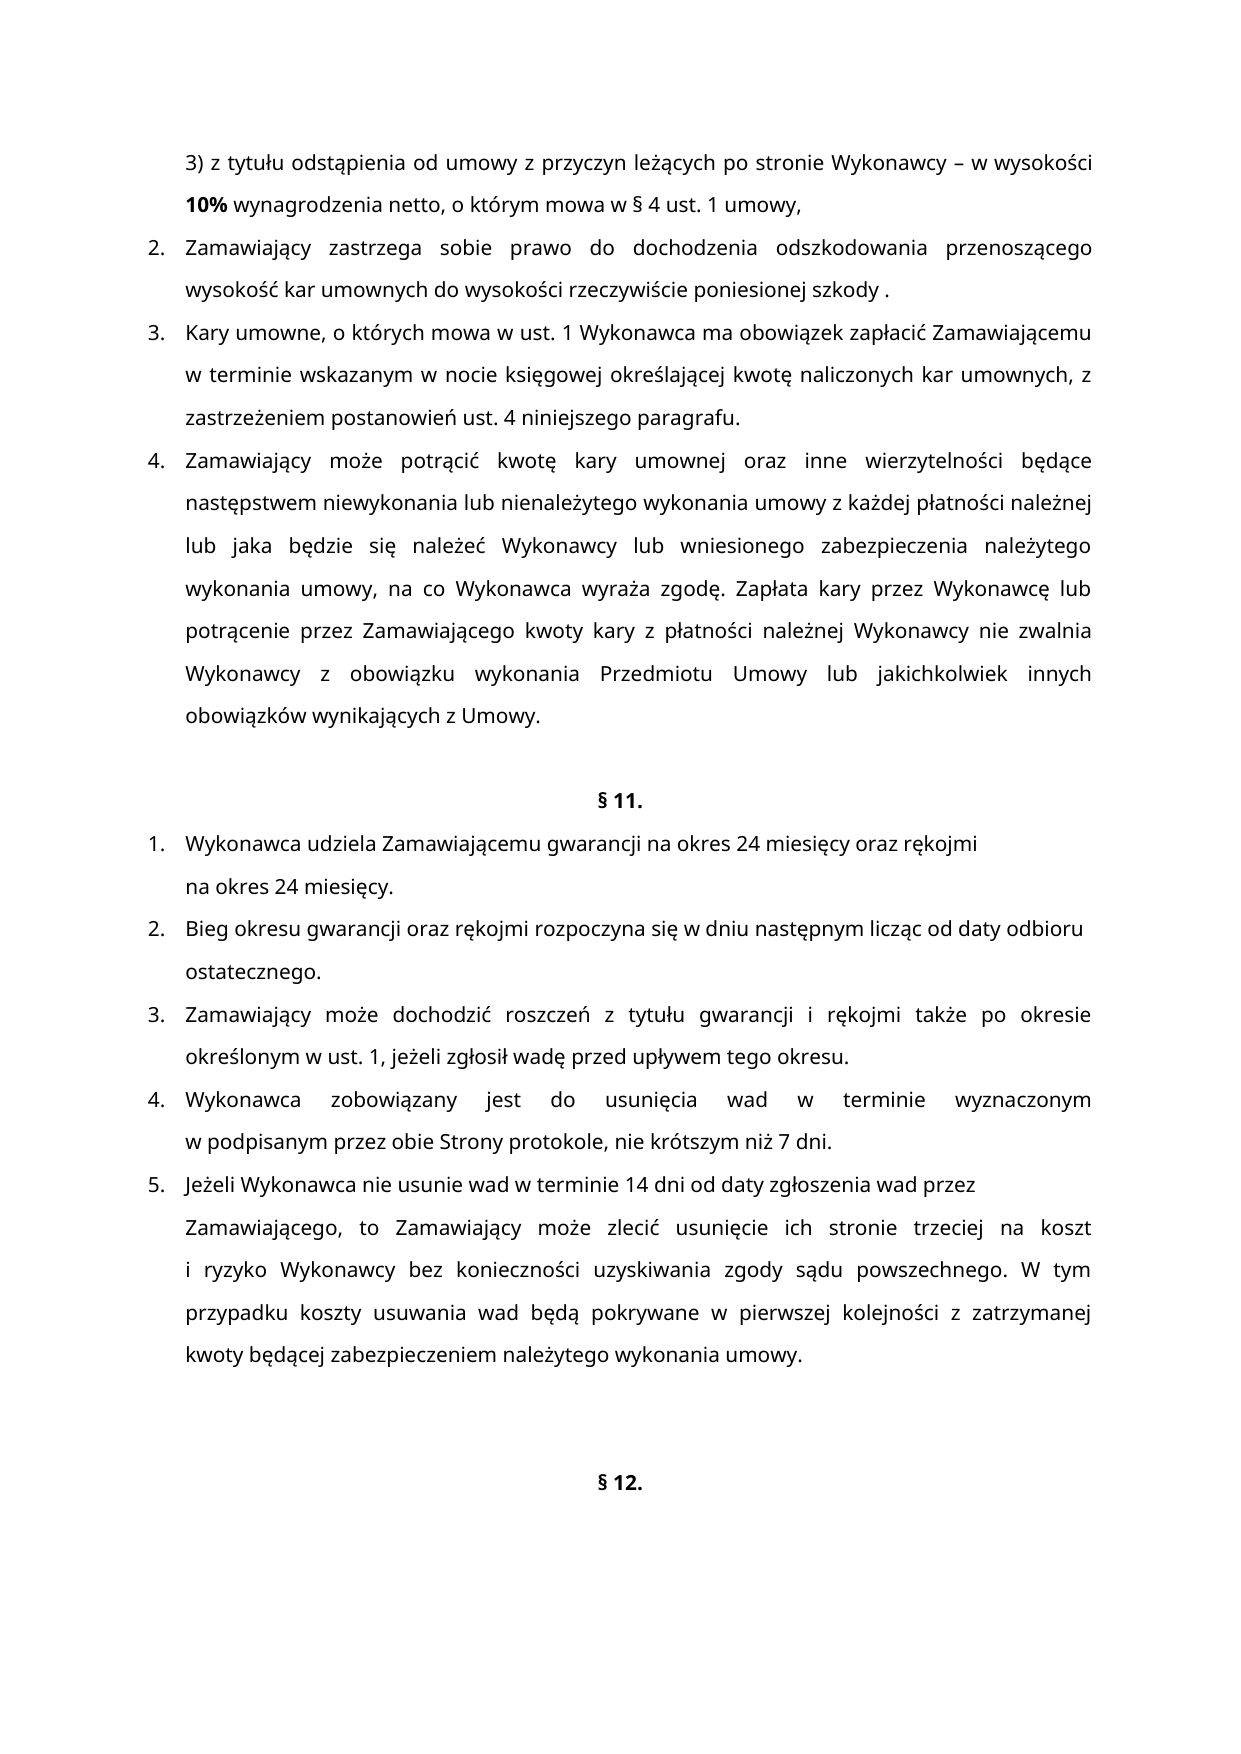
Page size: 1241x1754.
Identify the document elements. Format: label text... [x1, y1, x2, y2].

list Wykonawca udziela Zamawiającemu gwarancji na okres 24 miesięcy oraz rękojmi [148, 829, 1093, 858]
text 3) z tytułu odstąpienia od umowy z przyczyn leżących po stronie Wykonawcy – w wysokości 10% wynagrodzenia netto, o którym mowa w § 4 ust. 1 umowy, [185, 148, 1093, 219]
text § 11. [148, 787, 1093, 815]
list Zamawiający zastrzega sobie prawo do dochodzenia odszkodowania przenoszącego wysokość kar umownych do wysokości rzeczywiście poniesionej szkody . [148, 233, 1093, 304]
list Kary umowne, o których mowa w ust. 1 Wykonawca ma obowiązek zapłacić Zamawiającemu w terminie wskazanym w nocie księgowej określającej kwotę naliczonych kar umownych, z zastrzeżeniem postanowień ust. 4 niniejszego paragrafu. [148, 318, 1093, 432]
list Wykonawca zobowiązany jest do usunięcia wad w terminie wyznaczonym w podpisanym przez obie Strony protokole, nie krótszym niż 7 dni. [148, 1085, 1093, 1156]
text na okres 24 miesięcy. [185, 872, 1093, 900]
list Jeżeli Wykonawca nie usunie wad w terminie 14 dni od daty zgłoszenia wad przez [148, 1170, 1093, 1198]
list Zamawiający może potrącić kwotę kary umownej oraz inne wierzytelności będące następstwem niewykonania lub nienależytego wykonania umowy z każdej płatności należnej lub jaka będzie się należeć Wykonawcy lub wniesionego zabezpieczenia należytego wykonania umowy, na co Wykonawca wyraża zgodę. Zapłata kary przez Wykonawcę lub potrącenie przez Zamawiającego kwoty kary z płatności należnej Wykonawcy nie zwalnia Wykonawcy z obowiązku wykonania Przedmiotu Umowy lub jakichkolwiek innych obowiązków wynikających z Umowy. [148, 446, 1093, 730]
text § 12. [148, 1468, 1093, 1497]
list Bieg okresu gwarancji oraz rękojmi rozpoczyna się w dniu następnym licząc od daty odbioru ostatecznego. [148, 914, 1093, 986]
text Zamawiającego, to Zamawiający może zlecić usunięcie ich stronie trzeciej na koszt i ryzyko Wykonawcy bez konieczności uzyskiwania zgody sądu powszechnego. W tym przypadku koszty usuwania wad będą pokrywane w pierwszej kolejności z zatrzymanej kwoty będącej zabezpieczeniem należytego wykonania umowy. [185, 1213, 1093, 1369]
list Zamawiający może dochodzić roszczeń z tytułu gwarancji i rękojmi także po okresie określonym w ust. 1, jeżeli zgłosił wadę przed upływem tego okresu. [148, 1000, 1093, 1071]
